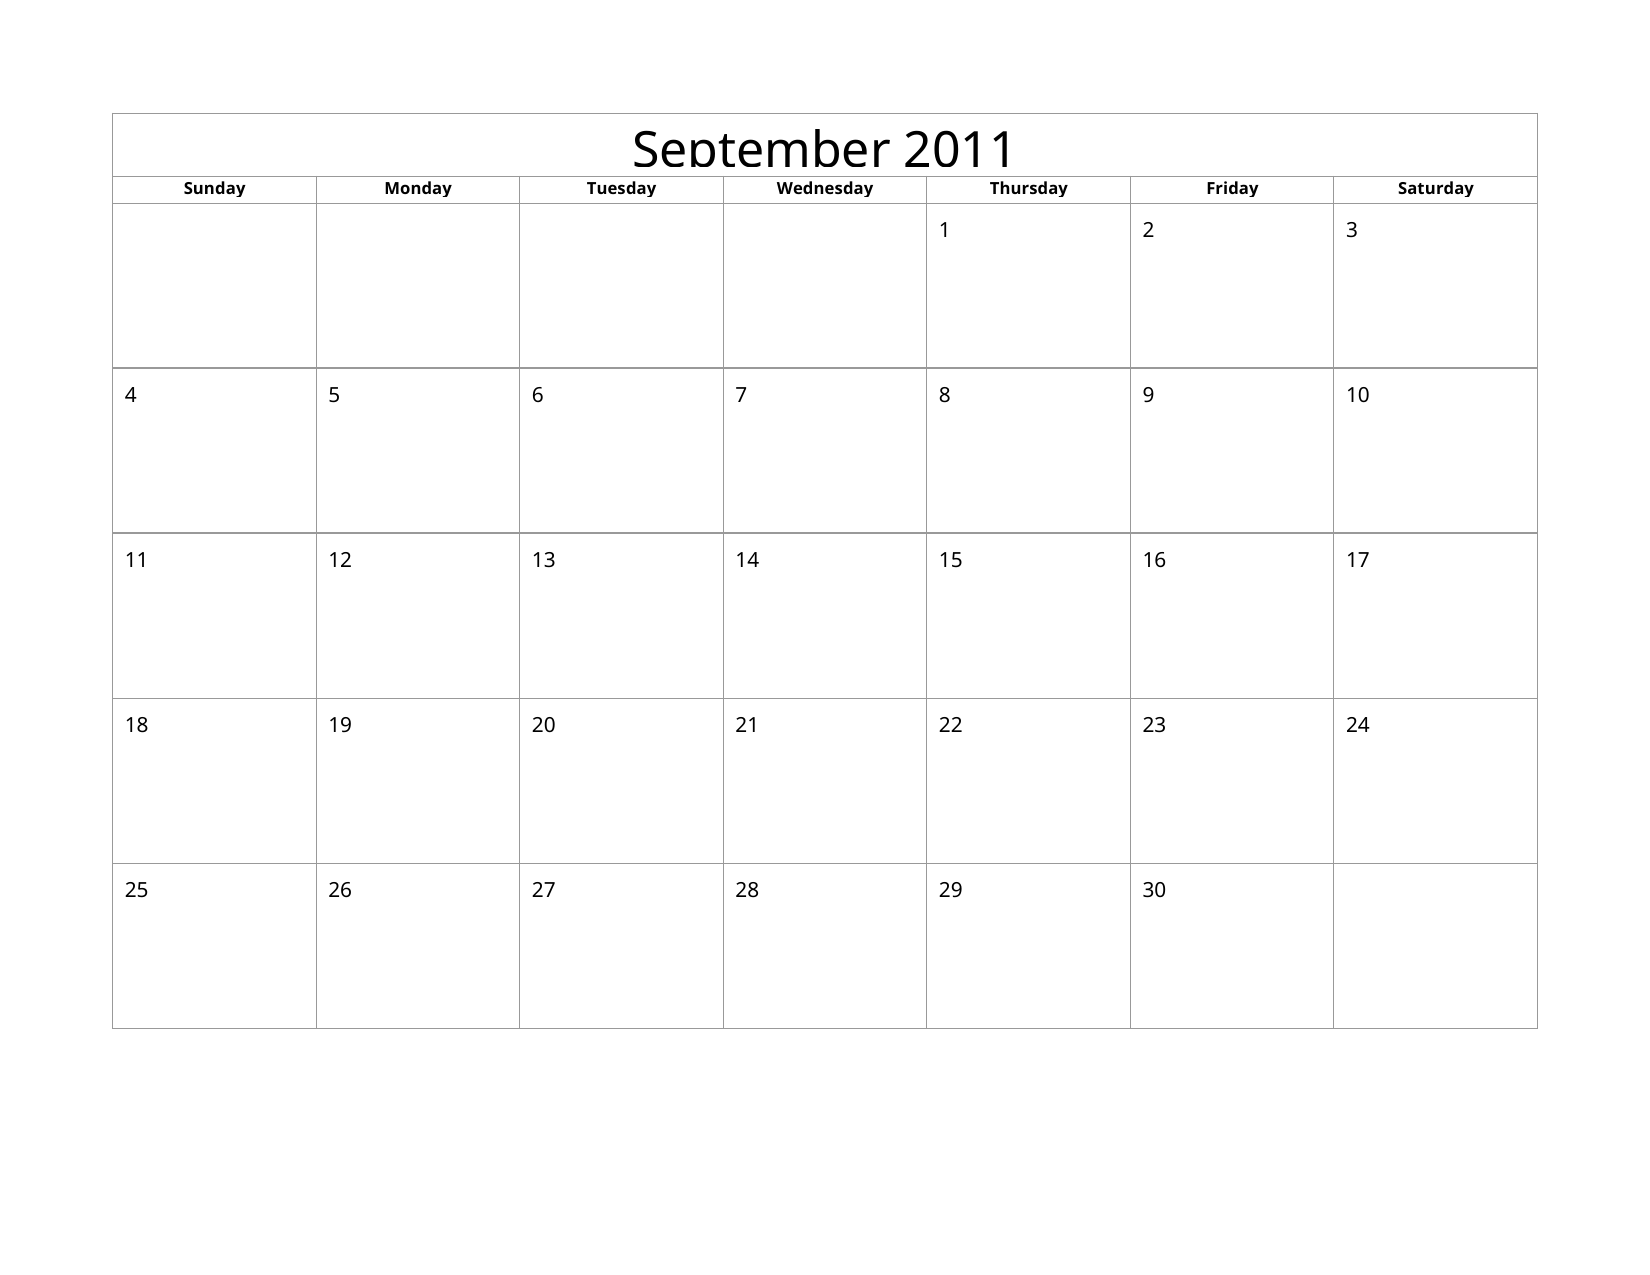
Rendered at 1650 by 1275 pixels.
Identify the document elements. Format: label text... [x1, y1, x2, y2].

table_cell 27 [520, 864, 723, 1027]
table_cell 17 [1334, 534, 1537, 697]
table_cell Friday [1131, 177, 1333, 202]
table_cell [113, 204, 316, 367]
table_cell 6 [520, 369, 723, 532]
table_cell [1334, 864, 1537, 1027]
table_cell [520, 204, 723, 367]
table_cell [724, 204, 926, 367]
table_cell 29 [927, 864, 1130, 1027]
table_cell 14 [724, 534, 926, 697]
table_cell 4 [113, 369, 316, 532]
table_cell 24 [1334, 699, 1537, 862]
table_cell 25 [113, 864, 316, 1027]
table_cell 18 [113, 699, 316, 862]
table_cell 16 [1131, 534, 1333, 697]
table_cell 10 [1334, 369, 1537, 532]
table_cell 1 [927, 204, 1130, 367]
table_cell 8 [927, 369, 1130, 532]
table_cell 13 [520, 534, 723, 697]
table_cell 23 [1131, 699, 1333, 862]
table_cell Tuesday [520, 177, 723, 202]
table_cell 11 [113, 534, 316, 697]
table_cell 9 [1131, 369, 1333, 532]
table_cell Saturday [1334, 177, 1537, 202]
table_cell Sunday [113, 177, 316, 202]
table_cell 5 [317, 369, 519, 532]
table_cell 21 [724, 699, 926, 862]
table_cell Thursday [927, 177, 1130, 202]
table_cell 7 [724, 369, 926, 532]
table_cell [317, 204, 519, 367]
table_cell 30 [1131, 864, 1333, 1027]
table_cell 3 [1334, 204, 1537, 367]
table_cell 20 [520, 699, 723, 862]
table_cell 12 [317, 534, 519, 697]
table_cell 19 [317, 699, 519, 862]
table_cell 26 [317, 864, 519, 1027]
table_cell Wednesday [724, 177, 926, 202]
table_cell 28 [724, 864, 926, 1027]
table_cell Monday [317, 177, 519, 202]
table_cell 2 [1131, 204, 1333, 367]
table_header September 2011 [113, 114, 1537, 176]
table_cell 15 [927, 534, 1130, 697]
table_cell 22 [927, 699, 1130, 862]
